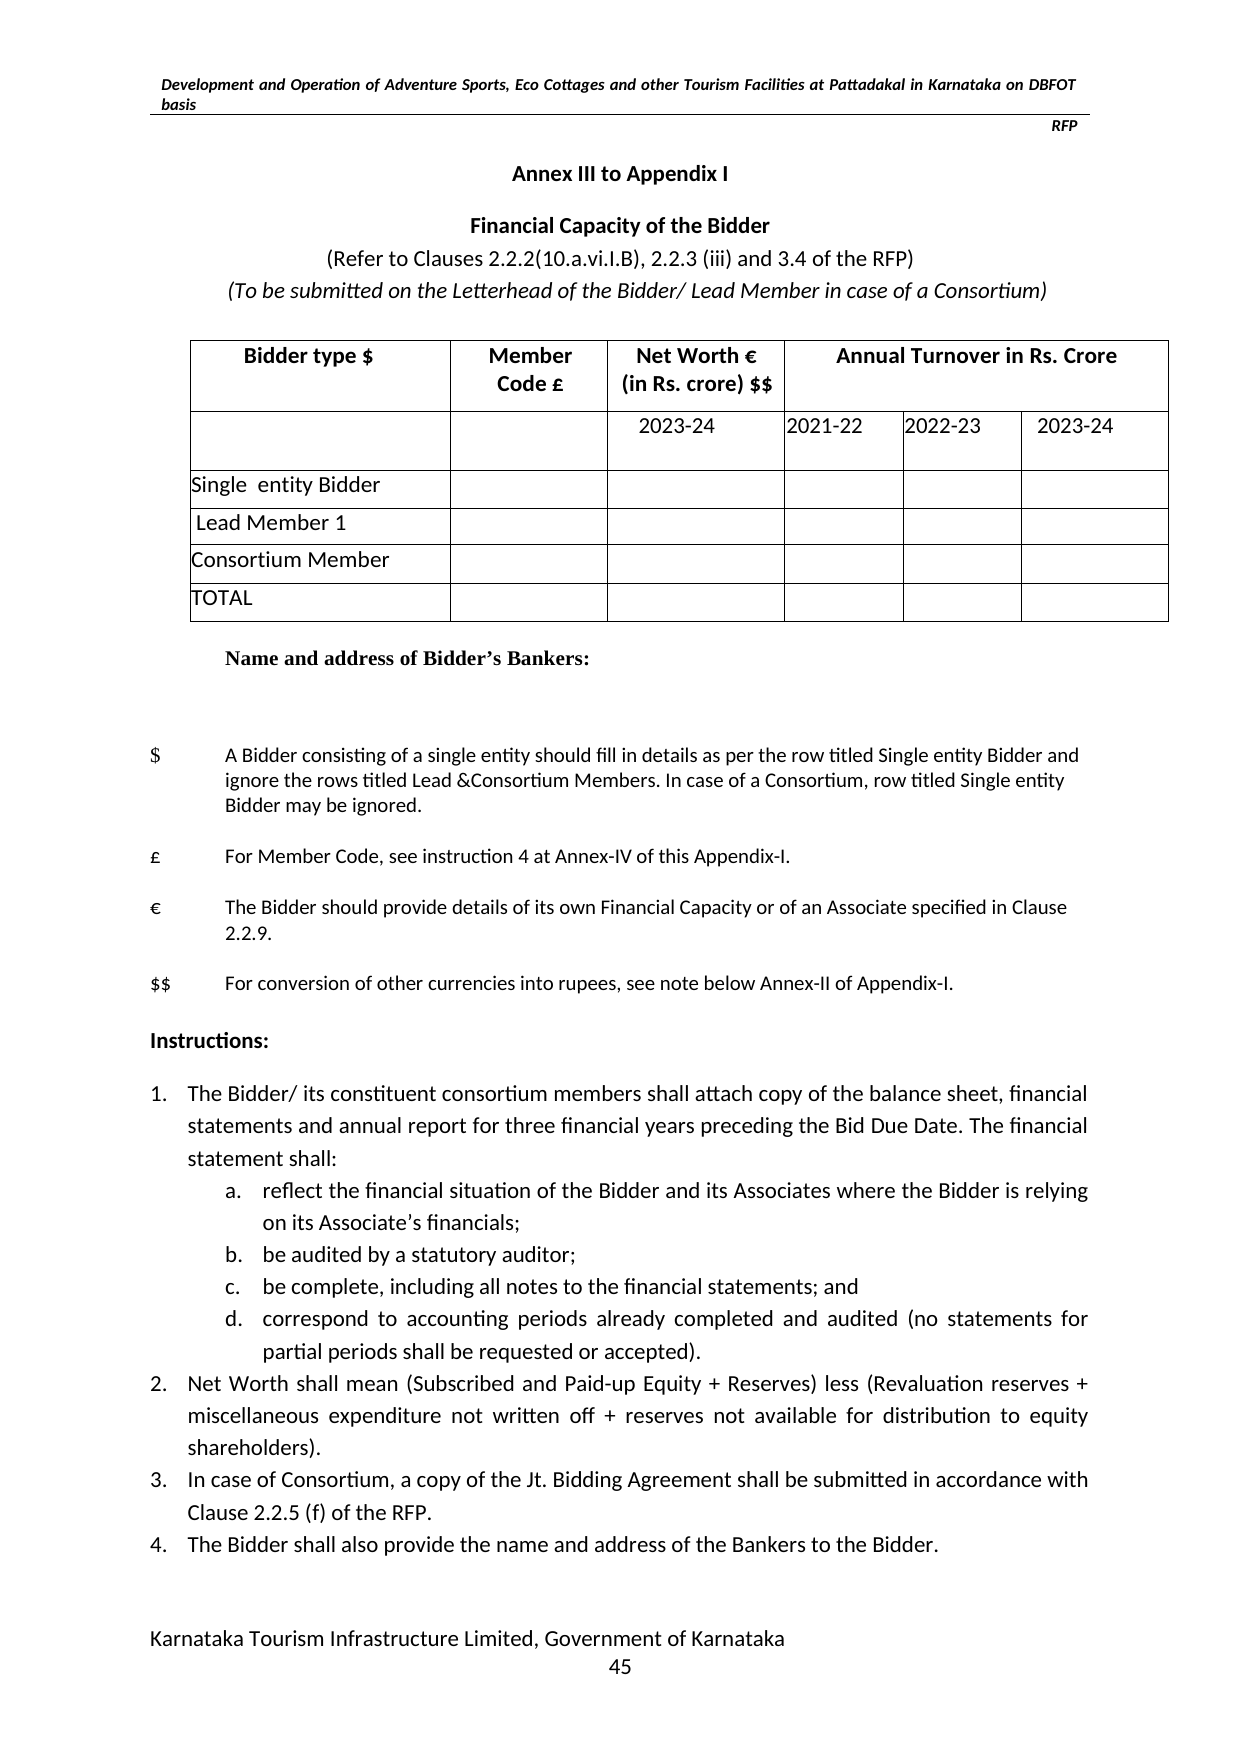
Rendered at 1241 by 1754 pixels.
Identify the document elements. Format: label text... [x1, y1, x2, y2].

table_cell [451, 545, 607, 582]
text Instructions: [150, 1026, 1090, 1054]
table_cell 2022-23 [904, 412, 1021, 469]
table_header Net Worth € (in Rs. crore) $$ [608, 341, 784, 411]
table_cell Lead Member 1 [191, 509, 450, 544]
table_cell [451, 584, 607, 621]
table_cell [785, 584, 903, 621]
table_cell 2023-24 [1022, 412, 1168, 469]
table_cell [451, 412, 607, 469]
table_cell [904, 509, 1021, 544]
text $ A Bidder consisting of a single entity should fill in details as per the row titled Single entity Bidder and ignore the rows titled Lead &Consortium Members. In case of a Consortium, row titled Single entity Bidder may be ignored. [150, 742, 1090, 818]
table_header Bidder type $ [191, 341, 450, 411]
list In case of Consortium, a copy of the Jt. Bidding Agreement shall be submitted in accordance with Clause 2.2.5 (f) of the RFP. [150, 1466, 1090, 1526]
table_cell [608, 584, 784, 621]
text Annex III to Appendix I [150, 159, 1090, 187]
table_header Member Code £ [451, 341, 607, 411]
list Net Worth shall mean (Subscribed and Paid-up Equity + Reserves) less (Revaluation reserves + miscellaneous expenditure not written off + reserves not available for distribution to equity shareholders). [150, 1369, 1090, 1461]
table_cell [1022, 545, 1168, 582]
table_cell [608, 509, 784, 544]
table_cell [191, 412, 450, 469]
table_cell 2021-22 [785, 412, 903, 469]
table_cell [785, 545, 903, 582]
table_cell [904, 584, 1021, 621]
text Name and address of Bidder’s Bankers: [150, 646, 1096, 670]
list The Bidder shall also provide the name and address of the Bankers to the Bidder. [150, 1530, 1090, 1558]
list reflect the financial situation of the Bidder and its Associates where the Bidder is relying on its Associate’s financials; [225, 1176, 1090, 1236]
list be audited by a statutory auditor; [225, 1240, 1090, 1268]
table_cell [608, 545, 784, 582]
table_cell Single entity Bidder [191, 471, 450, 508]
list correspond to accounting periods already completed and audited (no statements for partial periods shall be requested or accepted). [225, 1304, 1090, 1365]
table_cell [1022, 471, 1168, 508]
table_cell [904, 545, 1021, 582]
table_cell [608, 471, 784, 508]
table_cell [451, 509, 607, 544]
list be complete, including all notes to the financial statements; and [225, 1272, 1090, 1300]
subtitle Financial Capacity of the Bidder [150, 212, 1090, 240]
text € The Bidder should provide details of its own Financial Capacity or of an Associate specified in Clause 2.2.9. [150, 894, 1090, 945]
table_cell [785, 509, 903, 544]
text £ For Member Code, see instruction 4 at Annex-IV of this Appendix-I. [150, 843, 1090, 869]
table_cell [1022, 509, 1168, 544]
table_cell 2023-24 [608, 412, 784, 469]
table_cell [451, 471, 607, 508]
table_cell TOTAL [191, 584, 450, 621]
table_cell [904, 471, 1021, 508]
text (To be submitted on the Letterhead of the Bidder/ Lead Member in case of a Consortium) [187, 276, 1090, 304]
table_cell [1022, 584, 1168, 621]
text $$ For conversion of other currencies into rupees, see note below Annex-II of Appendix-I. [150, 971, 1090, 996]
table_header Annual Turnover in Rs. Crore [785, 341, 1168, 411]
table_cell [785, 471, 903, 508]
table_cell Consortium Member [191, 545, 450, 582]
list The Bidder/ its constituent consortium members shall attach copy of the balance sheet, financial statements and annual report for three financial years preceding the Bid Due Date. The financial statement shall: [150, 1079, 1090, 1172]
text (Refer to Clauses 2.2.2(10.vi.B), 2.2.3 (iii) and 3.4 of the RFP) [150, 244, 1090, 272]
